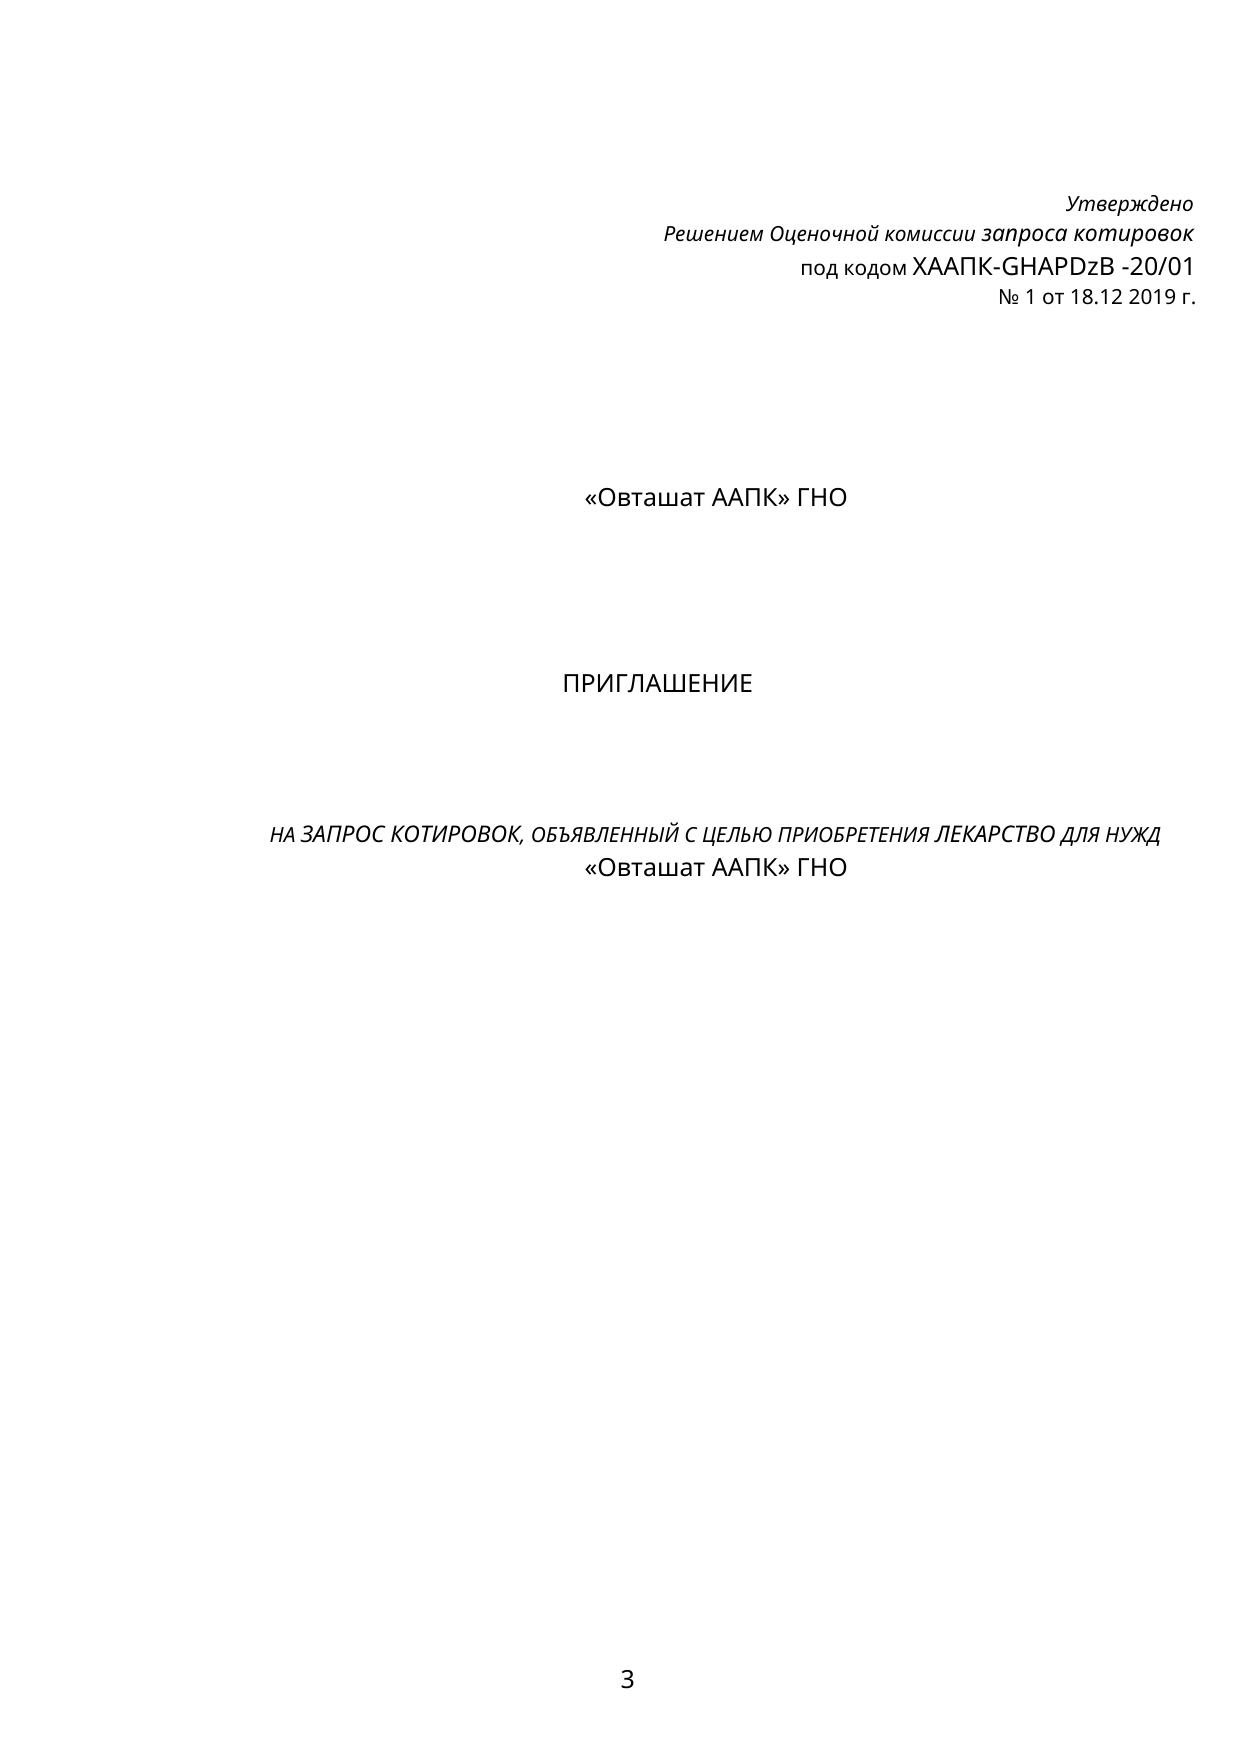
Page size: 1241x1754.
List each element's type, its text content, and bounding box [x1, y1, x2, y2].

text Решением Оценочной комиссии запроса котировок под кодом ХААПК-GHAPDzB -20/01 № 1 от 18.12 2019 г. [59, 217, 1196, 311]
text НА ЗАПРОС КОТИРОВОК, ОБЪЯВЛЕННЫЙ С ЦЕЛЬЮ ПРИОБРЕТЕНИЯ ЛЕКАРСТВО ДЛЯ НУЖД «Овташат ААПК» ГНО [236, 818, 1196, 883]
text Утверждено [236, 189, 1196, 217]
text «Овташат ААПК» ГНО [236, 480, 1196, 514]
text ПРИГЛАШЕНИЕ [59, 666, 1197, 700]
